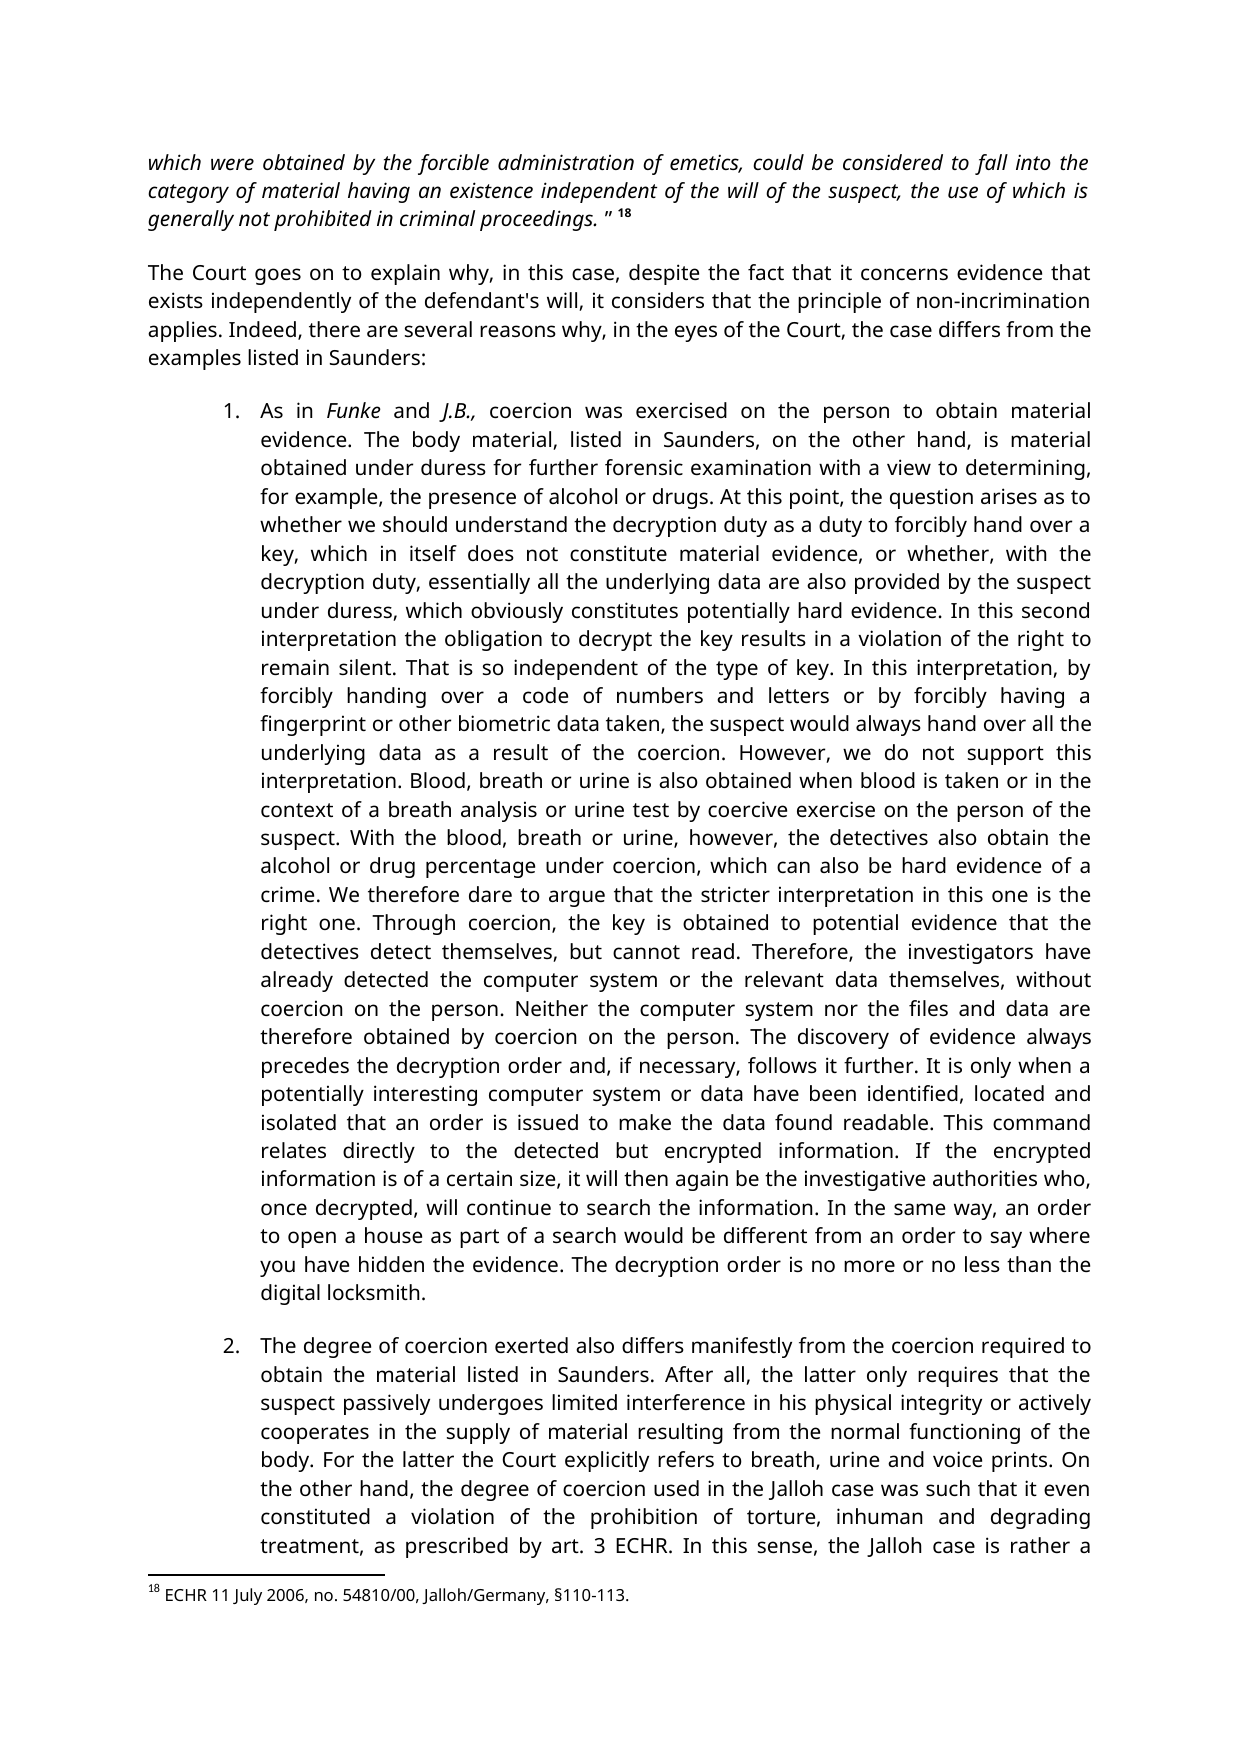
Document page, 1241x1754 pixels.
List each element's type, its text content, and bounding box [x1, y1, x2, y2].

list As in Funke and J.B., coercion was exercised on the person to obtain material evidence. The body material, listed in Saunders, on the other hand, is material obtained under duress for further forensic examination with a view to determining, for example, the presence of alcohol or drugs. At this point, the question arises as to whether we should understand the decryption duty as a duty to forcibly hand over a key, which in itself does not constitute material evidence, or whether, with the decryption duty, essentially all the underlying data are also provided by the suspect under duress, which obviously constitutes potentially hard evidence. In this second interpretation the obligation to decrypt the key results in a violation of the right to remain silent. That is so independent of the type of key. In this interpretation, by forcibly handing over a code of numbers and letters or by forcibly having a fingerprint or other biometric data taken, the suspect would always hand over all the underlying data as a result of the coercion. However, we do not support this interpretation. Blood, breath or urine is also obtained when blood is taken or in the context of a breath analysis or urine test by coercive exercise on the person of the suspect. With the blood, breath or urine, however, the detectives also obtain the alcohol or drug percentage under coercion, which can also be hard evidence of a crime. We therefore dare to argue that the stricter interpretation in this one is the right one. Through coercion, the key is obtained to potential evidence that the detectives detect themselves, but cannot read. Therefore, the investigators have already detected the computer system or the relevant data themselves, without coercion on the person. Neither the computer system nor the files and data are therefore obtained by coercion on the person. The discovery of evidence always precedes the decryption order and, if necessary, follows it further. It is only when a potentially interesting computer system or data have been identified, located and isolated that an order is issued to make the data found readable. This command relates directly to the detected but encrypted information. If the encrypted information is of a certain size, it will then again be the investigative authorities who, once decrypted, will continue to search the information. In the same way, an order to open a house as part of a search would be different from an order to say where you have hidden the evidence. The decryption order is no more or no less than the digital locksmith. [223, 397, 1093, 1307]
text The Court goes on to explain why, in this case, despite the fact that it concerns evidence that exists independently of the defendant's will, it considers that the principle of non-incrimination applies. Indeed, there are several reasons why, in the eyes of the Court, the case differs from the examples listed in Saunders: [148, 258, 1093, 372]
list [223, 1332, 1093, 1559]
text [148, 148, 1093, 233]
